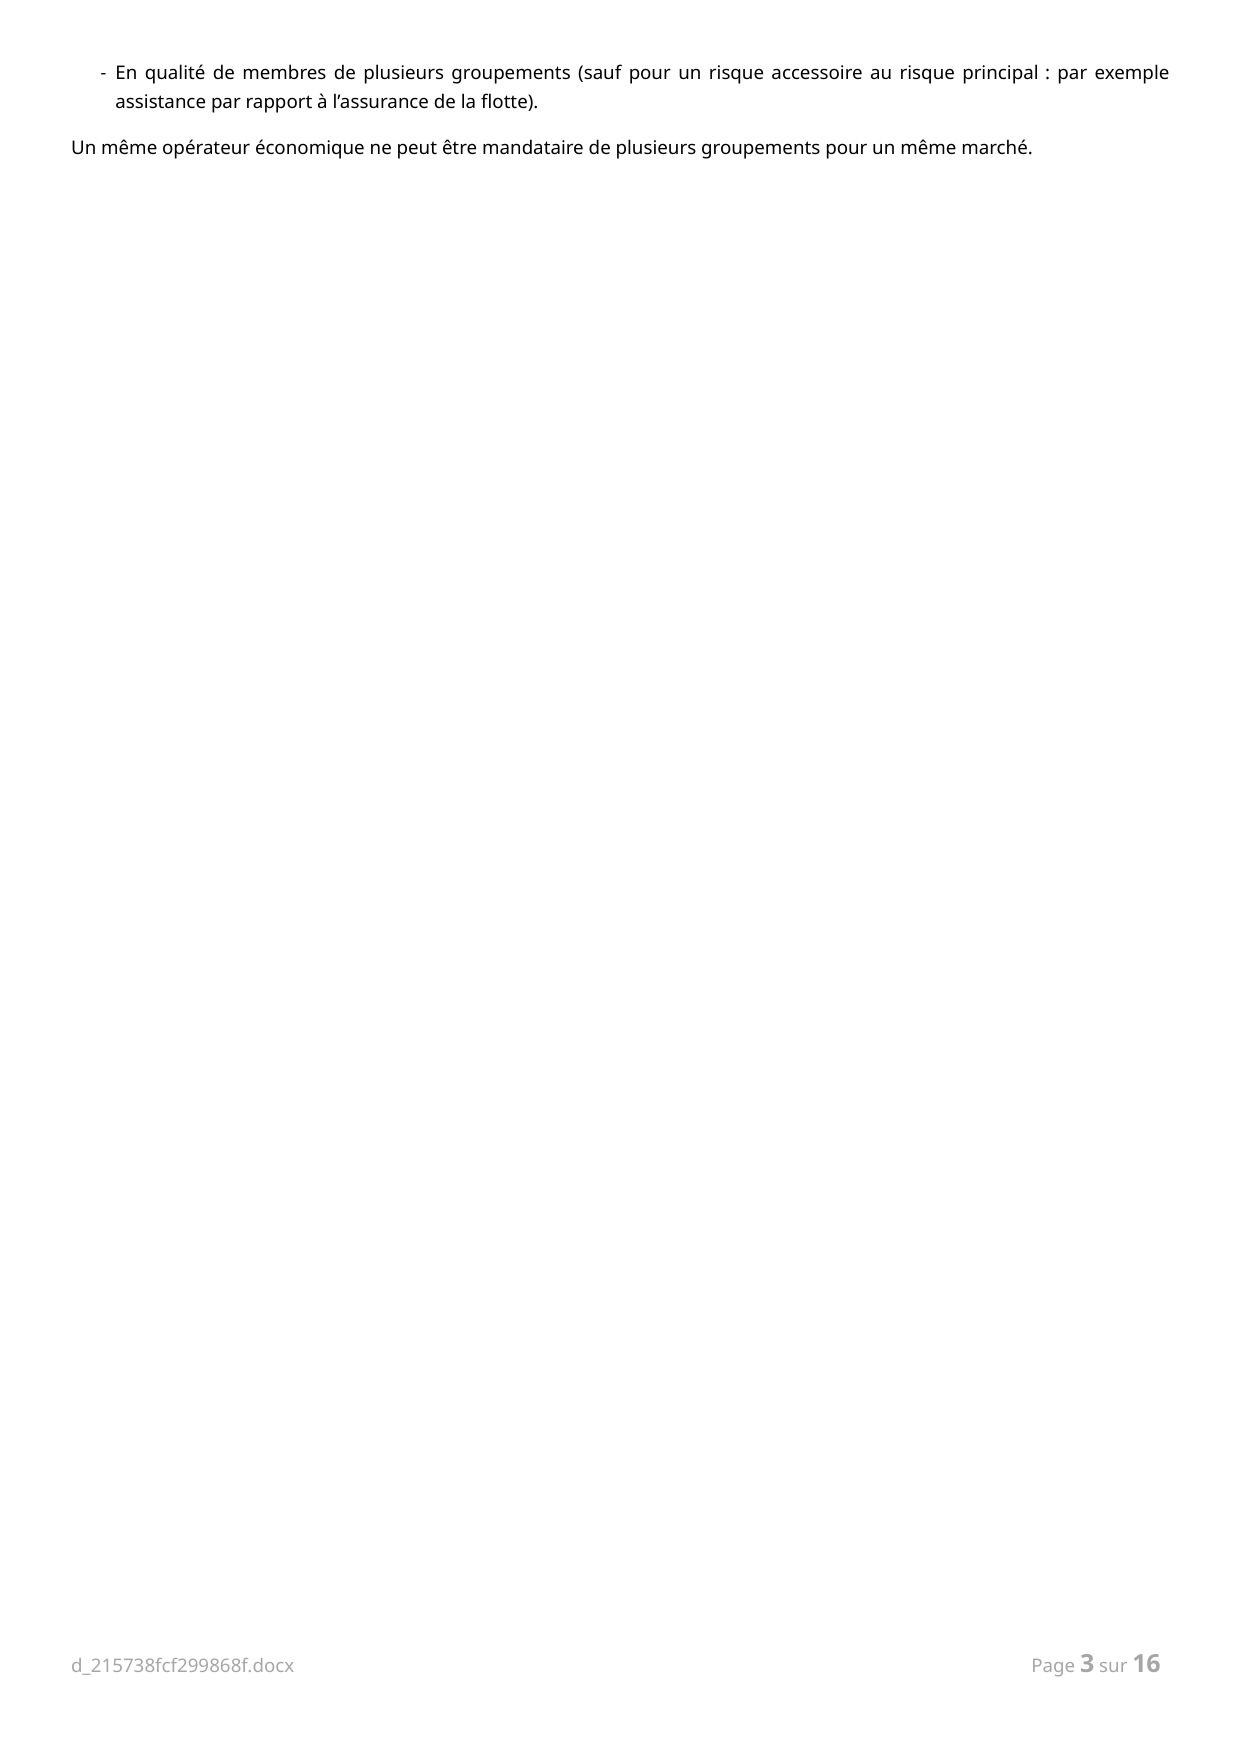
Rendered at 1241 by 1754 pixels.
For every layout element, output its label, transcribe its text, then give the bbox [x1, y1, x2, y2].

text En qualité de membres de plusieurs groupements (sauf pour un risque accessoire au risque principal : par exemple assistance par rapport à l’assurance de la flotte). [100, 59, 1169, 114]
text Un même opérateur économique ne peut être mandataire de plusieurs groupements pour un même marché. [71, 134, 1169, 160]
